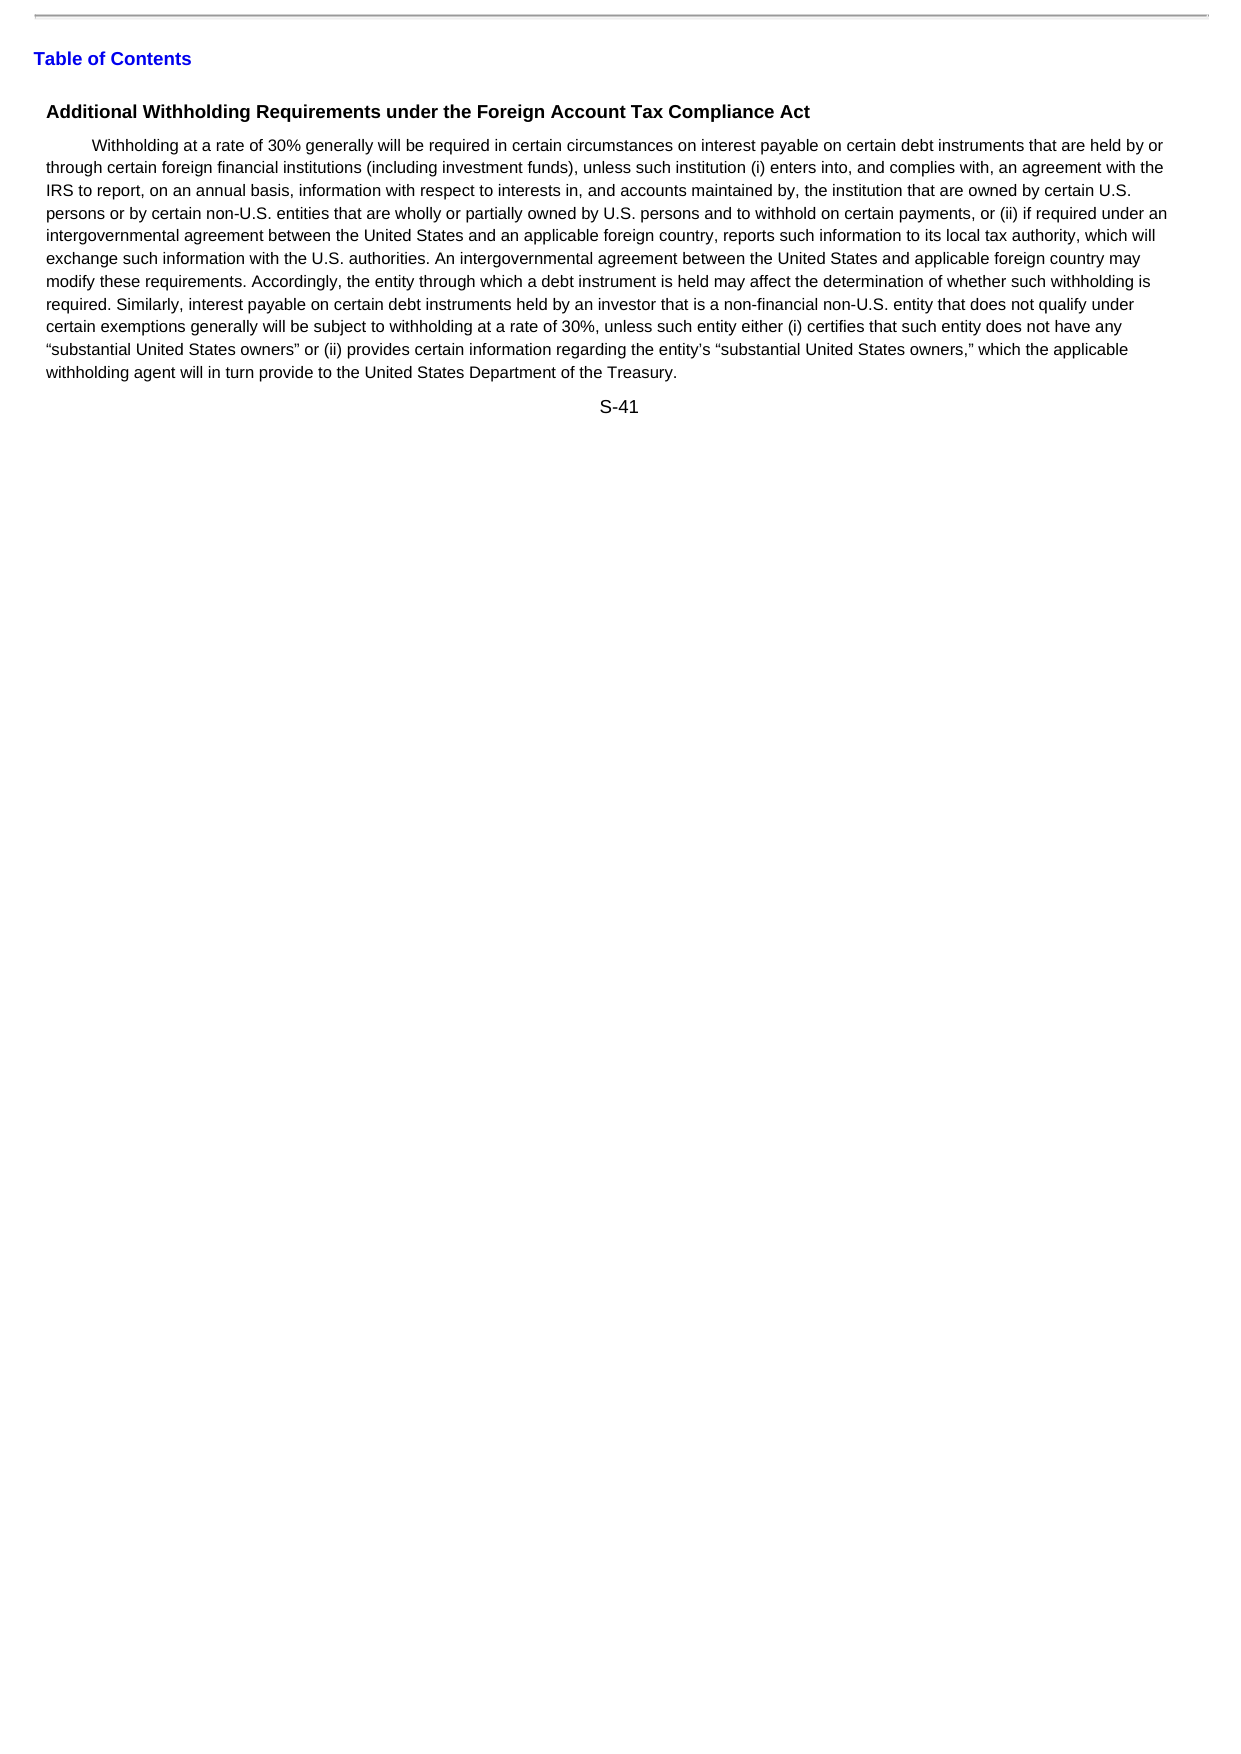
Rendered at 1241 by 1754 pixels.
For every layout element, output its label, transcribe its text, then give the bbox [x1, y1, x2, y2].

text Table of Contents [33, 48, 1188, 69]
text Additional Withholding Requirements under the Foreign Account Tax Compliance Act [46, 101, 1188, 123]
text S-41 [33, 396, 1205, 417]
text Withholding at a rate of 30% generally will be required in certain circumstances on interest payable on certain debt instruments that are held by or through certain foreign financial institutions (including investment funds), unless such institution (i) enters into, and complies with, an agreement with the IRS to report, on an annual basis, information with respect to interests in, and accounts maintained by, the institution that are owned by certain U.S. persons or by certain non-U.S. entities that are wholly or partially owned by U.S. persons and to withhold on certain payments, or (ii) if required under an intergovernmental agreement between the United States and an applicable foreign country, reports such information to its local tax authority, which will exchange such information with the U.S. authorities. An intergovernmental agreement between the United States and applicable foreign country may modify these requirements. Accordingly, the entity through which a debt instrument is held may affect the determination of whether such withholding is required. Similarly, interest payable on certain debt instruments held by an investor that is a non-financial non-U.S. entity that does not qualify under certain exemptions generally will be subject to withholding at a rate of 30%, unless such entity either (i) certifies that such entity does not have any “substantial United States owners” or (ii) provides certain information regarding the entity’s “substantial United States owners,” which the applicable withholding agent will in turn provide to the United States Department of the Treasury. [46, 135, 1188, 382]
picture [32, 14, 1209, 21]
